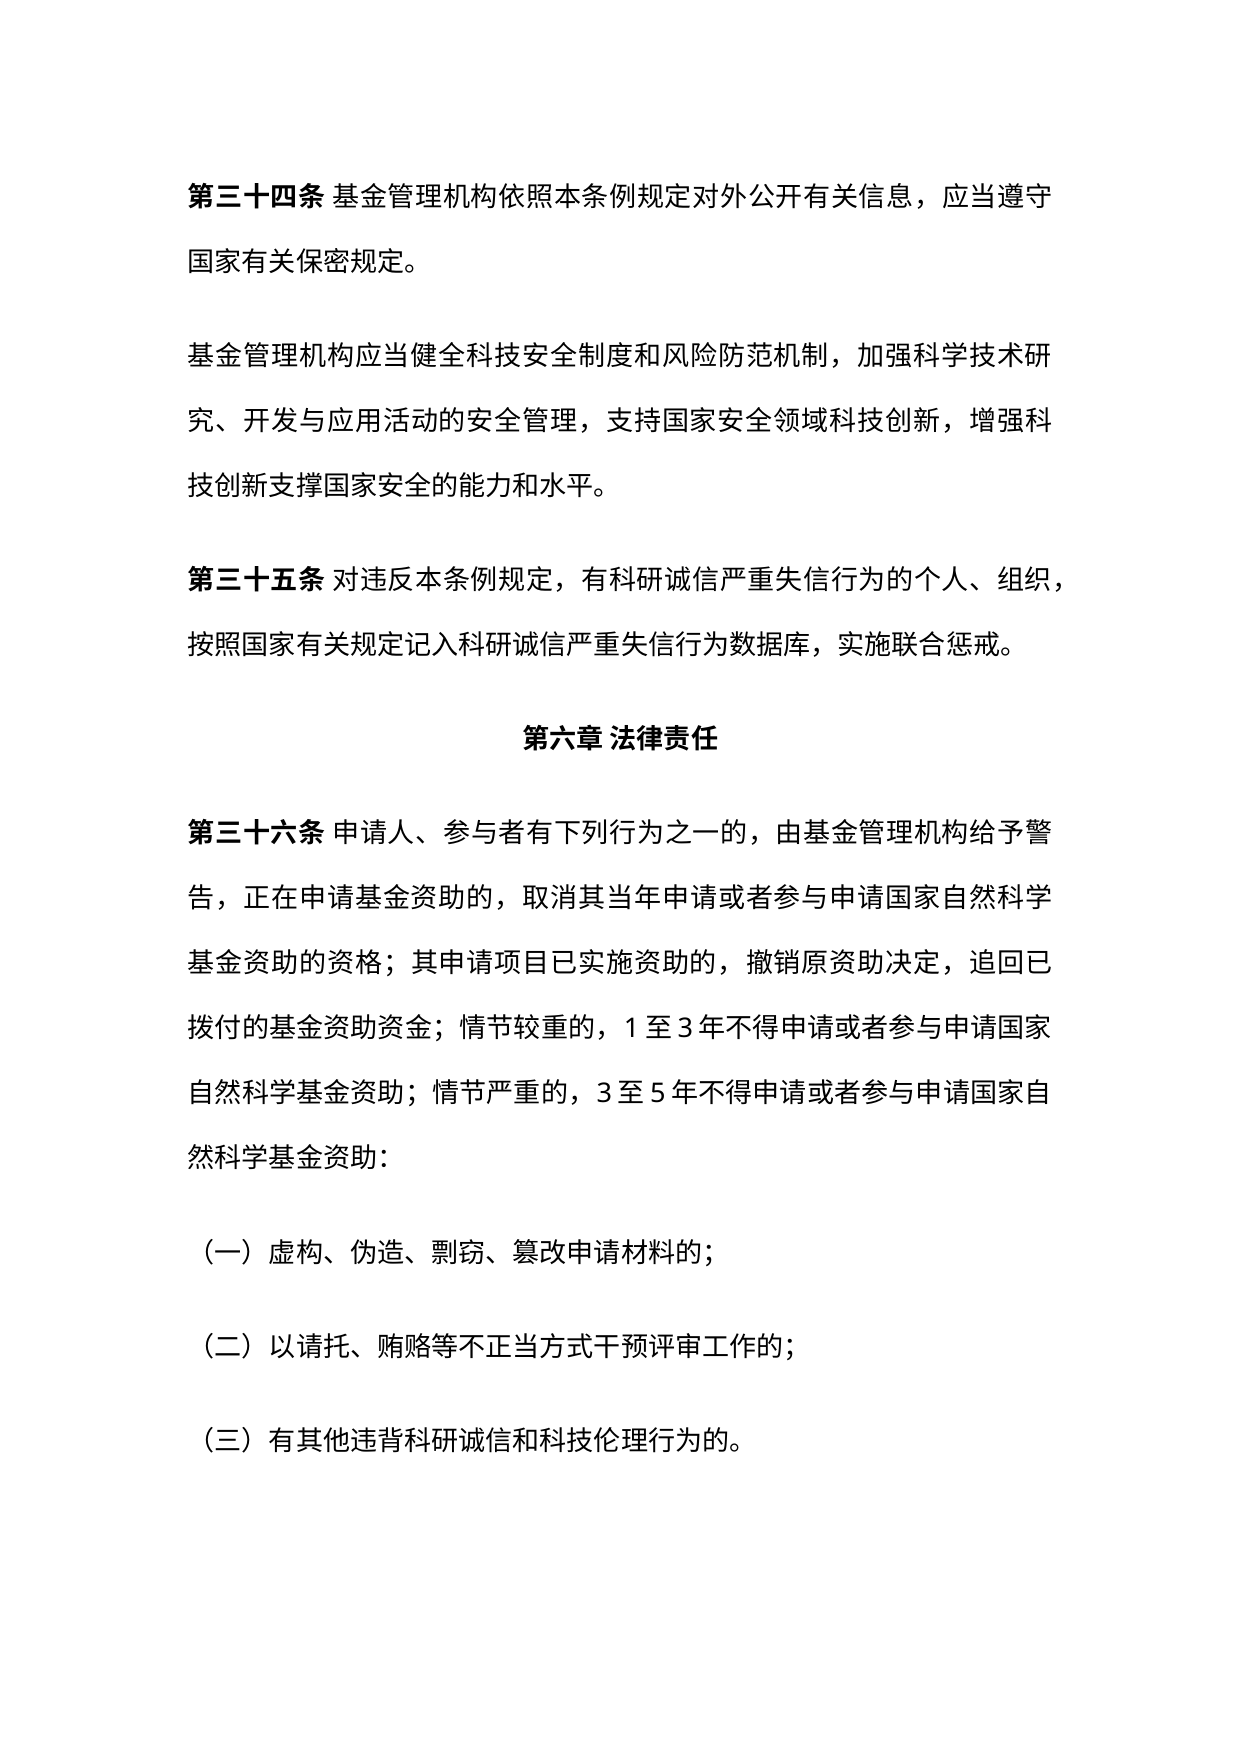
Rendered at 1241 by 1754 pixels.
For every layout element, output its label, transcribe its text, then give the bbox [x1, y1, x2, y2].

text 第三十四条 基金管理机构依照本条例规定对外公开有关信息，应当遵守国家有关保密规定。 [187, 162, 1053, 292]
text （三）有其他违背科研诚信和科技伦理行为的。 [187, 1406, 1053, 1471]
text （一）虚构、伪造、剽窃、篡改申请材料的； [187, 1218, 1053, 1283]
text 第三十六条 申请人、参与者有下列行为之一的，由基金管理机构给予警告，正在申请基金资助的，取消其当年申请或者参与申请国家自然科学基金资助的资格；其申请项目已实施资助的，撤销原资助决定，追回已拨付的基金资助资金；情节较重的，1至3年不得申请或者参与申请国家自然科学基金资助；情节严重的，3至5年不得申请或者参与申请国家自然科学基金资助： [187, 799, 1053, 1189]
text 基金管理机构应当健全科技安全制度和风险防范机制，加强科学技术研究、开发与应用活动的安全管理，支持国家安全领域科技创新，增强科技创新支撑国家安全的能力和水平。 [187, 321, 1053, 516]
text 第三十五条 对违反本条例规定，有科研诚信严重失信行为的个人、组织，按照国家有关规定记入科研诚信严重失信行为数据库，实施联合惩戒。 [187, 545, 1053, 675]
text （二）以请托、贿赂等不正当方式干预评审工作的； [187, 1312, 1053, 1377]
text 第六章 法律责任 [187, 704, 1053, 769]
